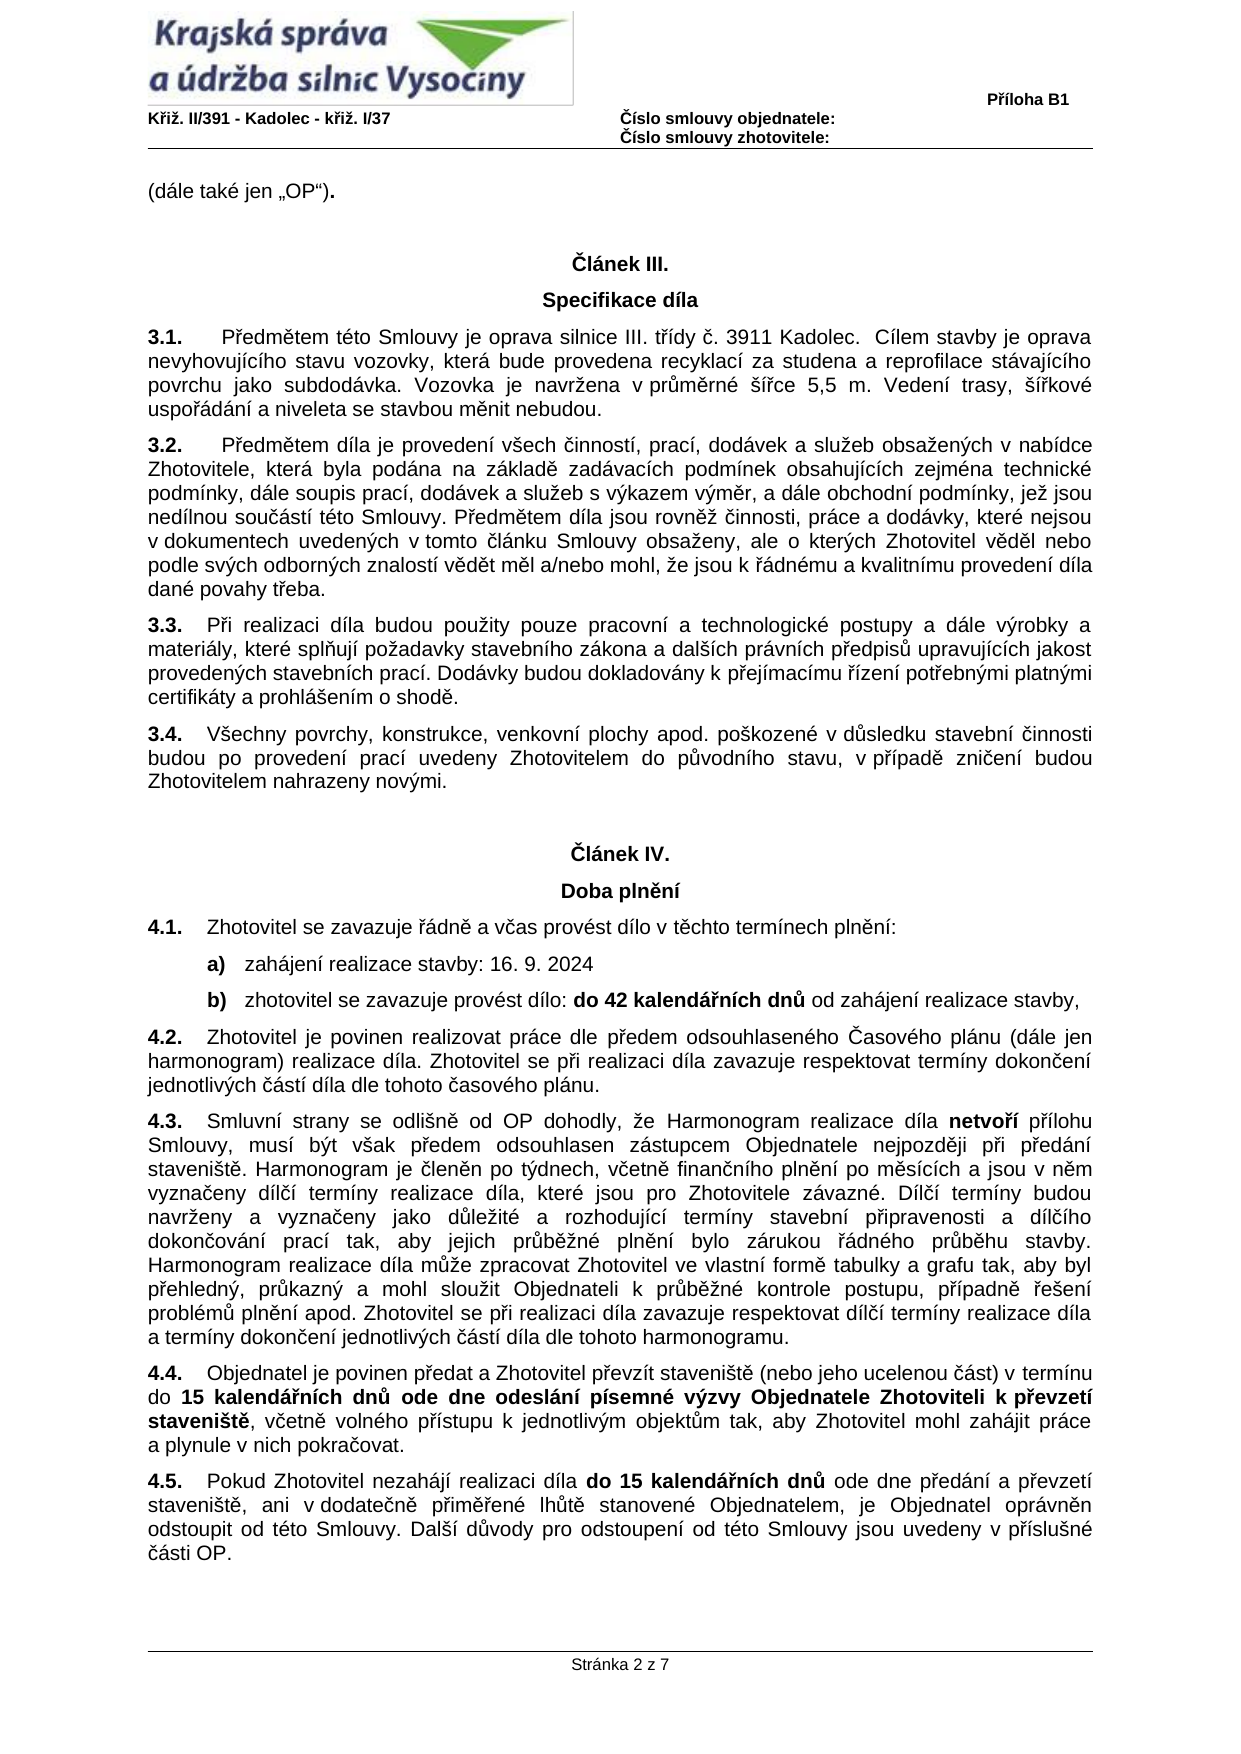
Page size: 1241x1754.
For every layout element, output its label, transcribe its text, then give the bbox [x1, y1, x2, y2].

list Objednatel je povinen předat a Zhotovitel převzít staveniště (nebo jeho ucelenou část) v termínu do 15 kalendářních dnů ode dne odeslání písemné výzvy Objednatele Zhotoviteli k převzetí staveniště, včetně volného přístupu k jednotlivým objektům tak, aby Zhotovitel mohl zahájit práce a plynule v nich pokračovat. [148, 1361, 1093, 1457]
list Smluvní strany se odlišně od OP dohodly, že Harmonogram realizace díla netvoří přílohu Smlouvy, musí být však předem odsouhlasen zástupcem Objednatele nejpozději při předání staveniště. Harmonogram je členěn po týdnech, včetně finančního plnění po měsících a jsou v něm vyznačeny dílčí termíny realizace díla, které jsou pro Zhotovitele závazné. Dílčí termíny budou navrženy a vyznačeny jako důležité a rozhodující termíny stavební připravenosti a dílčího dokončování prací tak, aby jejich průběžné plnění bylo zárukou řádného průběhu stavby. Harmonogram realizace díla může zpracovat Zhotovitel ve vlastní formě tabulky a grafu tak, aby byl přehledný, průkazný a mohl sloužit Objednateli k průběžné kontrole postupu, případně řešení problémů plnění apod. Zhotovitel se při realizaci díla zavazuje respektovat dílčí termíny realizace díla a termíny dokončení jednotlivých částí díla dle tohoto harmonogramu. [148, 1109, 1093, 1348]
text Článek III. [148, 252, 1093, 276]
list Všechny povrchy, konstrukce, venkovní plochy apod. poškozené v důsledku stavební činnosti budou po provedení prací uvedeny Zhotovitelem do původního stavu, v případě zničení budou Zhotovitelem nahrazeny novými. [148, 721, 1093, 793]
subtitle Doba plnění [148, 879, 1093, 903]
list Zhotovitel se zavazuje řádně a včas provést dílo v těchto termínech plnění: [148, 915, 1093, 939]
list Předmětem této Smlouvy je oprava silnice III. třídy č. 3911 Kadolec. Cílem stavby je oprava nevyhovujícího stavu vozovky, která bude provedena recyklací za studena a reprofilace stávajícího povrchu jako subdodávka. Vozovka je navržena v průměrné šířce 5,5 m. Vedení trasy, šířkové uspořádání a niveleta se stavbou měnit nebudou. [148, 324, 1093, 420]
list zahájení realizace stavby: 16. 9. 2024 [207, 952, 1093, 976]
list zhotovitel se zavazuje provést dílo: do 42 kalendářních dnů od zahájení realizace stavby, [207, 988, 1093, 1012]
list Při realizaci díla budou použity pouze pracovní a technologické postupy a dále výrobky a materiály, které splňují požadavky stavebního zákona a dalších právních předpisů upravujících jakost provedených stavebních prací. Dodávky budou dokladovány k přejímacímu řízení potřebnými platnými certifikáty a prohlášením o shodě. [148, 613, 1093, 709]
picture [147, 11, 574, 107]
subtitle Specifikace díla [148, 288, 1093, 312]
text Článek IV. [148, 842, 1093, 866]
list Zhotovitel je povinen realizovat práce dle předem odsouhlaseného Časového plánu (dále jen harmonogram) realizace díla. Zhotovitel se při realizaci díla zavazuje respektovat termíny dokončení jednotlivých částí díla dle tohoto časového plánu. [148, 1024, 1093, 1096]
list Předmětem díla je provedení všech činností, prací, dodávek a služeb obsažených v nabídce Zhotovitele, která byla podána na základě zadávacích podmínek obsahujících zejména technické podmínky, dále soupis prací, dodávek a služeb s výkazem výměr, a dále obchodní podmínky, jež jsou nedílnou součástí této Smlouvy. Předmětem díla jsou rovněž činnosti, práce a dodávky, které nejsou v dokumentech uvedených v tomto článku Smlouvy obsaženy, ale o kterých Zhotovitel věděl nebo podle svých odborných znalostí vědět měl a/nebo mohl, že jsou k řádnému a kvalitnímu provedení díla dané povahy třeba. [148, 433, 1093, 601]
list Pokud Zhotovitel nezahájí realizaci díla do 15 kalendářních dnů ode dne předání a převzetí staveniště, ani v dodatečně přiměřené lhůtě stanovené Objednatelem, je Objednatel oprávněn odstoupit od této Smlouvy. Další důvody pro odstoupení od této Smlouvy jsou uvedeny v příslušné části OP. [148, 1469, 1093, 1565]
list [148, 179, 1093, 203]
